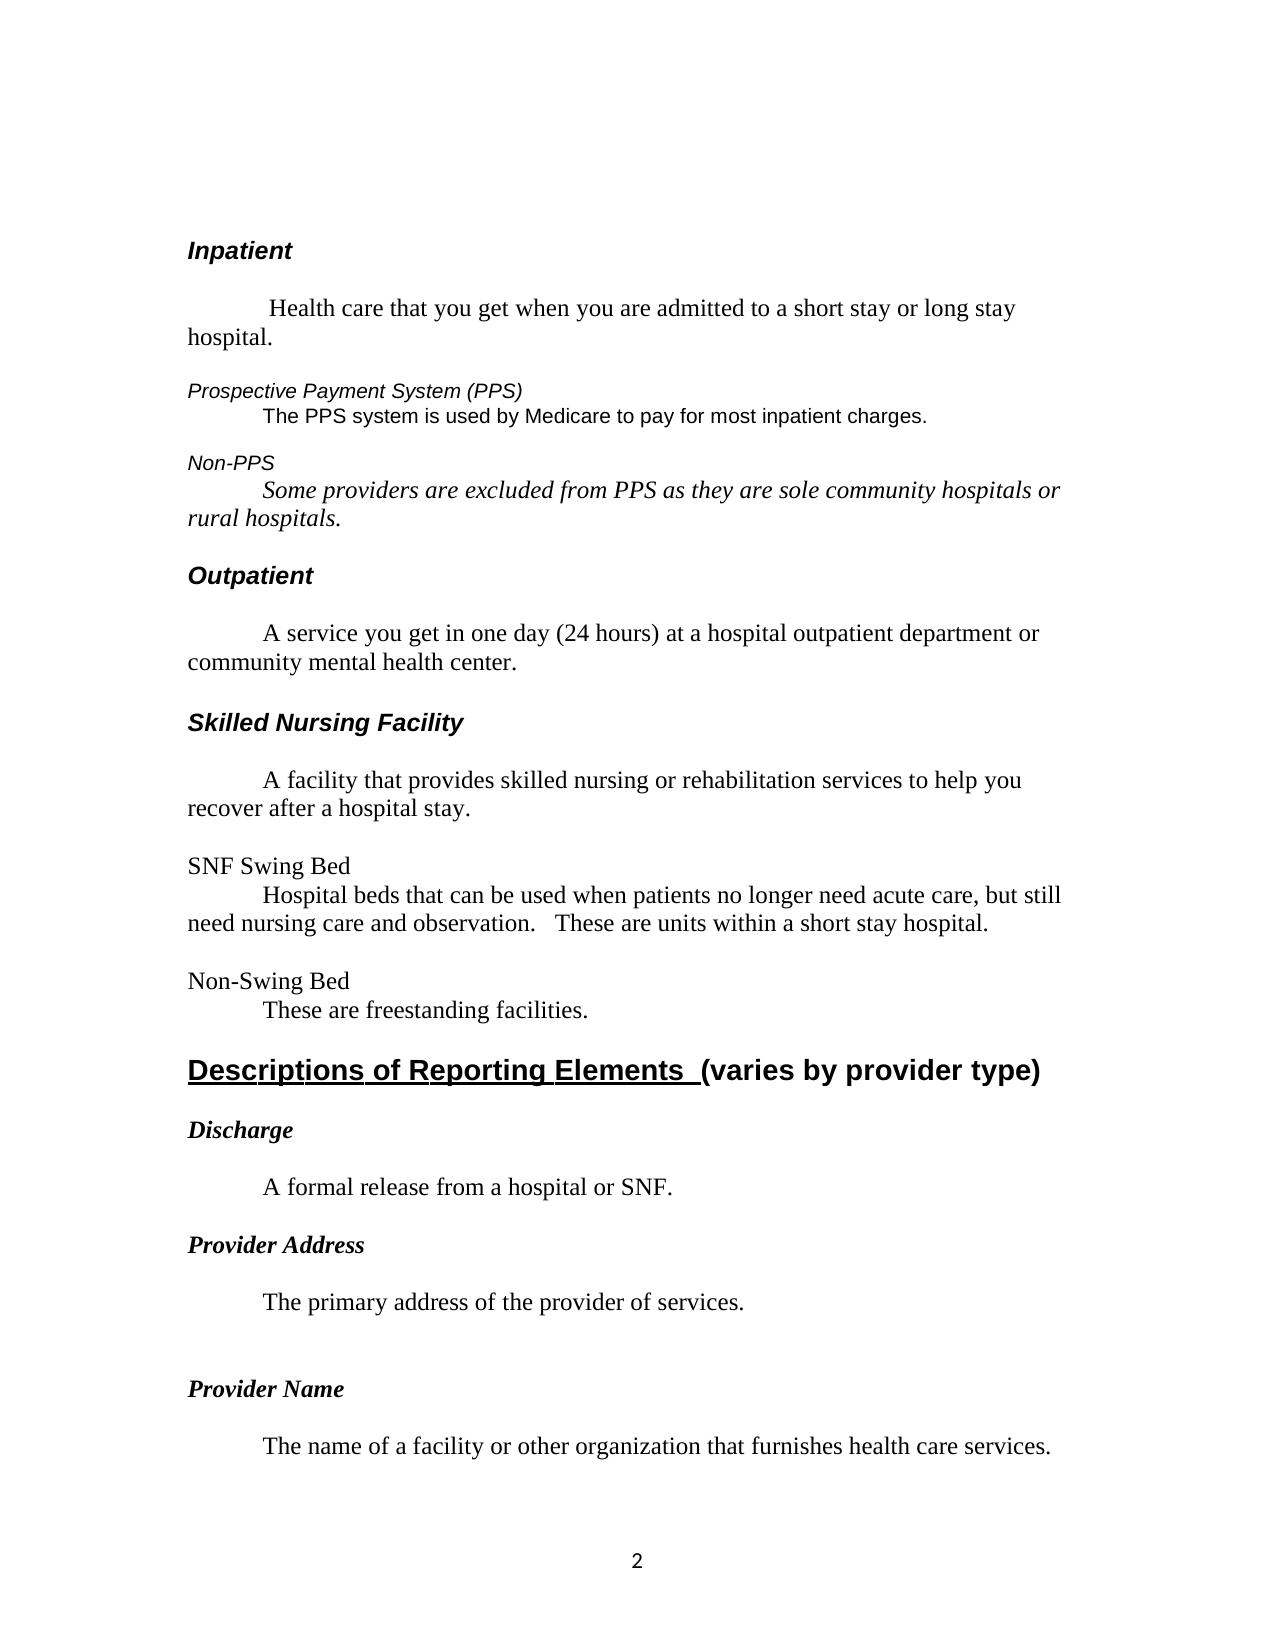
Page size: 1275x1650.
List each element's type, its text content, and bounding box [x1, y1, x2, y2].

text Health care that you get when you are admitted to a short stay or long stay hospital. [187, 293, 1019, 350]
text SNF Swing Bed [187, 851, 1098, 880]
text Hospital beds that can be used when patients no longer need acute care, but still need nursing care and observation. These are units within a short stay hospital. [187, 880, 1067, 937]
text Prospective Payment System (PPS) [187, 379, 1098, 403]
text Provider Address [187, 1230, 1098, 1259]
text A facility that provides skilled nursing or rehabilitation services to help you recover after a hospital stay. [187, 765, 1026, 822]
text Descriptions of Reporting Elements (varies by provider type) [187, 1053, 1098, 1086]
text A service you get in one day (24 hours) at a hospital outpatient department or community mental health center. [187, 618, 1044, 676]
text A formal release from a hospital or SNF. [262, 1172, 1098, 1201]
text The name of a facility or other organization that furnishes health care services. [262, 1431, 1098, 1459]
text Discharge [187, 1115, 1098, 1144]
text The PPS system is used by Medicare to pay for most inpatient charges. [262, 404, 1098, 428]
text Inpatient [187, 236, 1098, 264]
text Non-Swing Bed [187, 966, 1098, 995]
text Skilled Nursing Facility [187, 708, 1098, 736]
text These are freestanding facilities. [262, 995, 1098, 1023]
text Outpatient [187, 561, 1098, 590]
text The primary address of the provider of services. [262, 1287, 1098, 1316]
text Provider Name [187, 1374, 1098, 1402]
text Non-PPS [187, 451, 1098, 475]
text Some providers are excluded from PPS as they are sole community hospitals or rural hospitals. [187, 475, 1066, 533]
